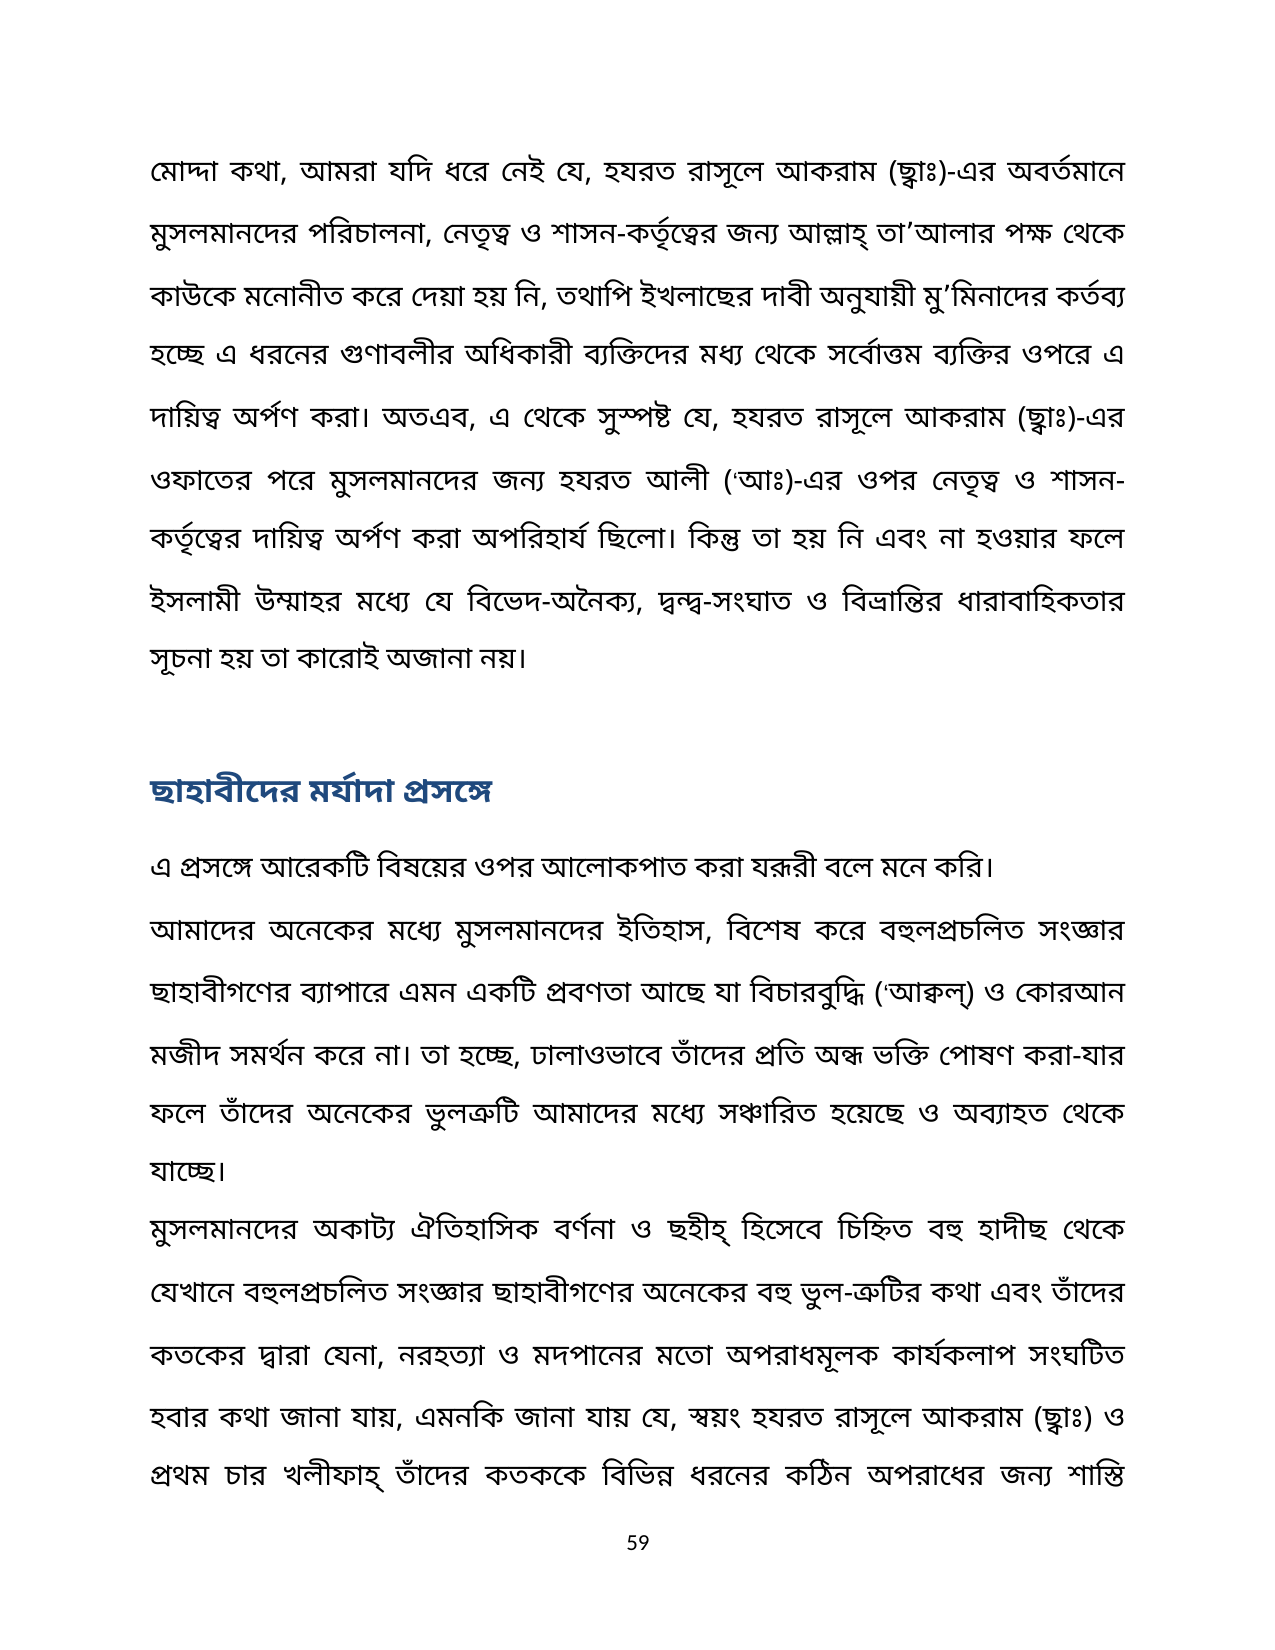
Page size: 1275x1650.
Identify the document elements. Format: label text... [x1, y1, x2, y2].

text আমাদের অনেকের মধ্যে মুসলমানদের ইতিহাস, বিশেষ করে বহুলপ্রচলিত সংজ্ঞার ছাহাবীগণের ব্যাপারে এমন একটি প্রবণতা আছে যা বিচারবুদ্ধি (‘আক্বল্) ও কোরআন মজীদ সমর্থন করে না। তা হচ্ছে, ঢালাওভাবে তাঁদের প্রতি অন্ধ ভক্তি পোষণ করা-যার ফলে তাঁদের অনেকের ভুলত্রুটি আমাদের মধ্যে সঞ্চারিত হয়েছে ও অব্যাহত থেকে যাচ্ছে। [150, 909, 1125, 1193]
text মোদ্দা কথা, আমরা যদি ধরে নেই যে, হযরত রাসূলে আকরাম (ছ্বাঃ)-এর অবর্তমানে মুসলমানদের পরিচালনা, নেতৃত্ব ও শাসন-কর্তৃত্বের জন্য আল্লাহ্ তা’আলার পক্ষ থেকে কাউকে মনোনীত করে দেয়া হয় নি, তথাপি ইখলাছের দাবী অনুযায়ী মু’মিনাদের কর্তব্য হচ্ছে এ ধরনের গুণাবলীর অধিকারী ব্যক্তিদের মধ্য থেকে সর্বোত্তম ব্যক্তির ওপরে এ দায়িত্ব অর্পণ করা। অতএব, এ থেকে সুস্পষ্ট যে, হযরত রাসূলে আকরাম (ছ্বাঃ)-এর ওফাতের পরে মুসলমানদের জন্য হযরত আলী (‘আঃ)-এর ওপর নেতৃত্ব ও শাসন-কর্তৃত্বের দায়িত্ব অর্পণ করা অপরিহার্য ছিলো। কিন্তু তা হয় নি এবং না হওয়ার ফলে ইসলামী উম্মাহর মধ্যে যে বিভেদ-অনৈক্য, দ্বন্দ্ব-সংঘাত ও বিভ্রান্তির ধারাবাহিকতার সূচনা হয় তা কারোই অজানা নয়। [150, 150, 1125, 681]
subtitle ছাহাবীদের মর্যাদা প্রসঙ্গে [150, 772, 1125, 816]
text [150, 1212, 1125, 1497]
text এ প্রসঙ্গে আরেকটি বিষয়ের ওপর আলোকপাত করা যরূরী বলে মনে করি। [150, 851, 1125, 889]
